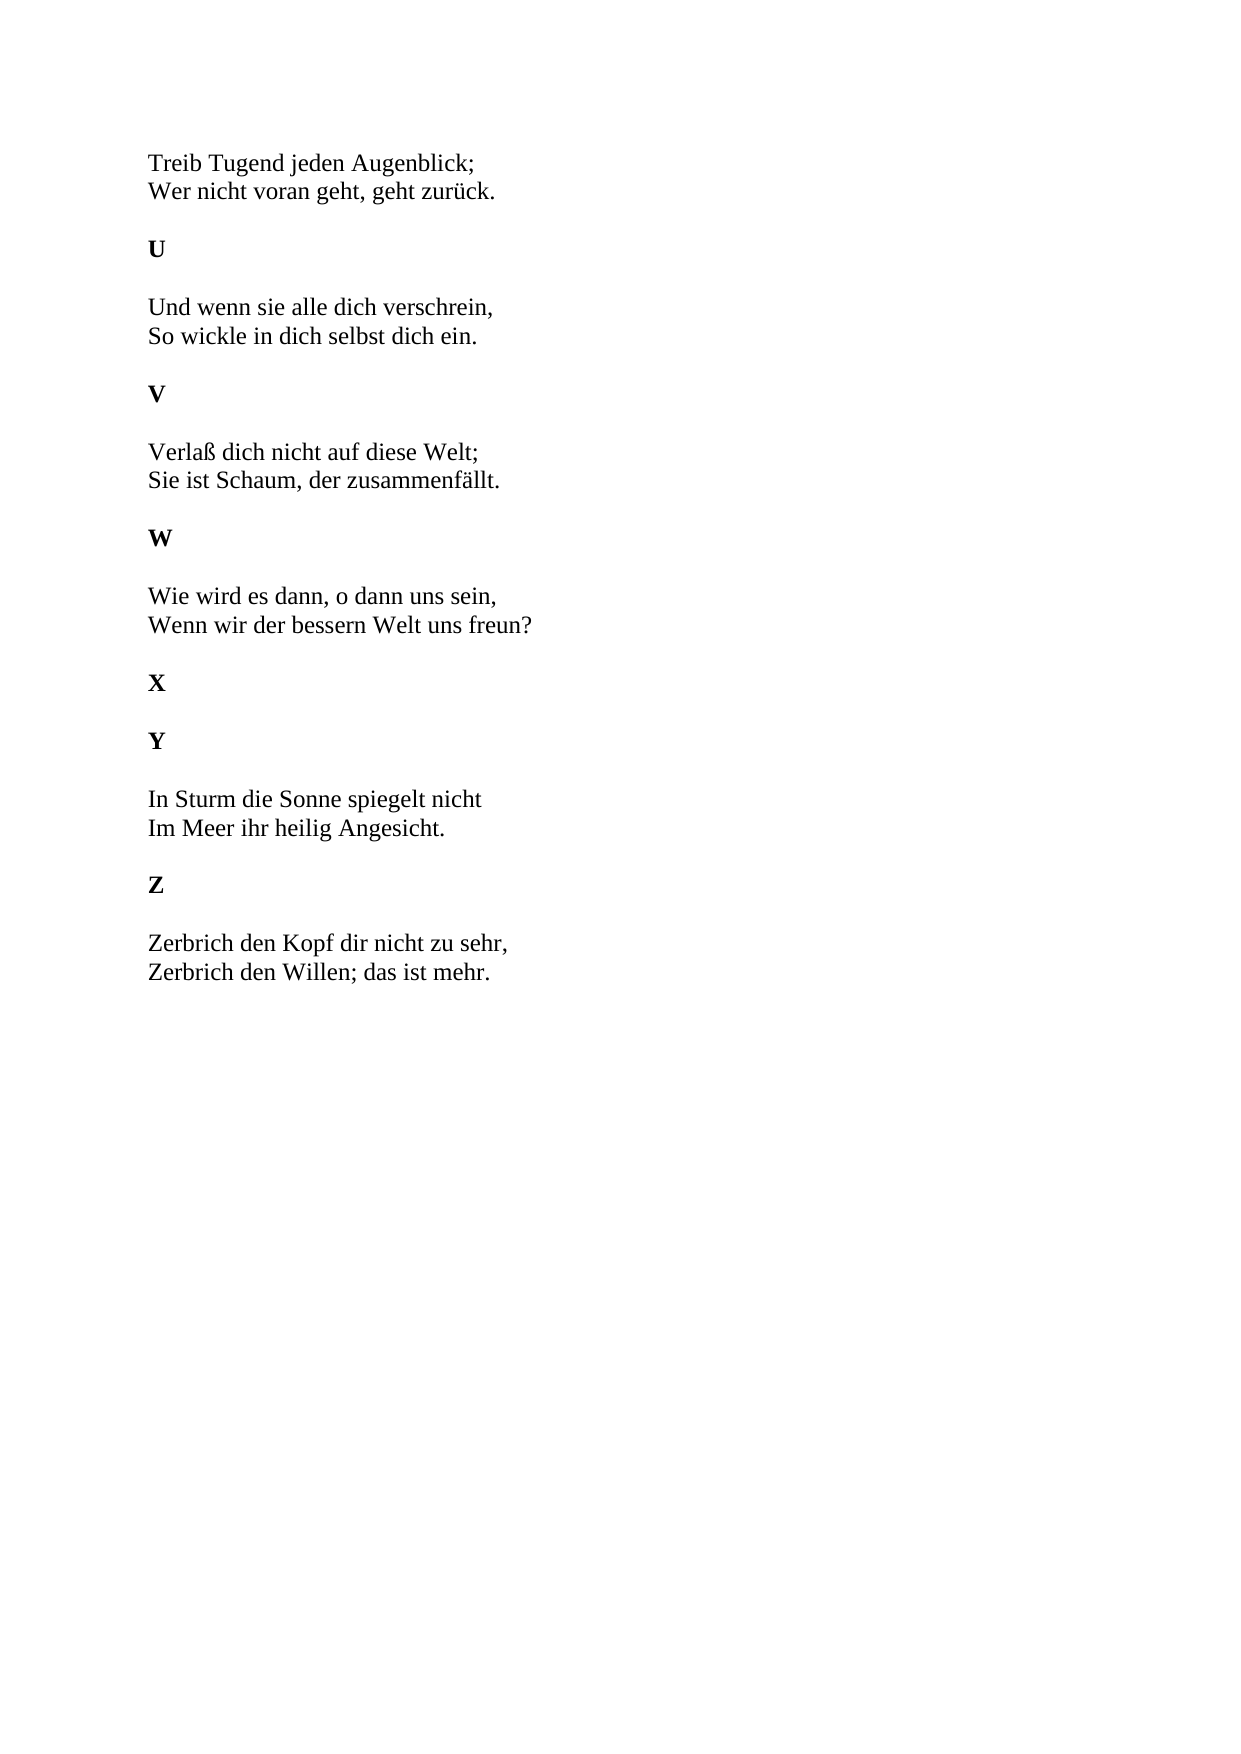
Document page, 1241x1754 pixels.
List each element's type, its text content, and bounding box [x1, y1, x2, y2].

text Und wenn sie alle dich verschrein, So wickle in dich selbst dich ein. [148, 292, 1093, 350]
text V [148, 379, 1093, 408]
text Zerbrich den Kopf dir nicht zu sehr, Zerbrich den Willen; das ist mehr. [148, 928, 1093, 986]
text Treib Tugend jeden Augenblick; Wer nicht voran geht, geht zurück. [148, 148, 1093, 205]
text W [148, 523, 1093, 552]
text Wie wird es dann, o dann uns sein, Wenn wir der bessern Welt uns freun? [148, 581, 1093, 639]
text Verlaß dich nicht auf diese Welt; Sie ist Schaum, der zusammenfällt. [148, 437, 1093, 494]
text Y [148, 726, 1093, 755]
text In Sturm die Sonne spiegelt nicht Im Meer ihr heilig Angesicht. [148, 784, 1093, 841]
text X [148, 668, 1093, 697]
text U [148, 234, 1093, 263]
text Z [148, 871, 1093, 899]
